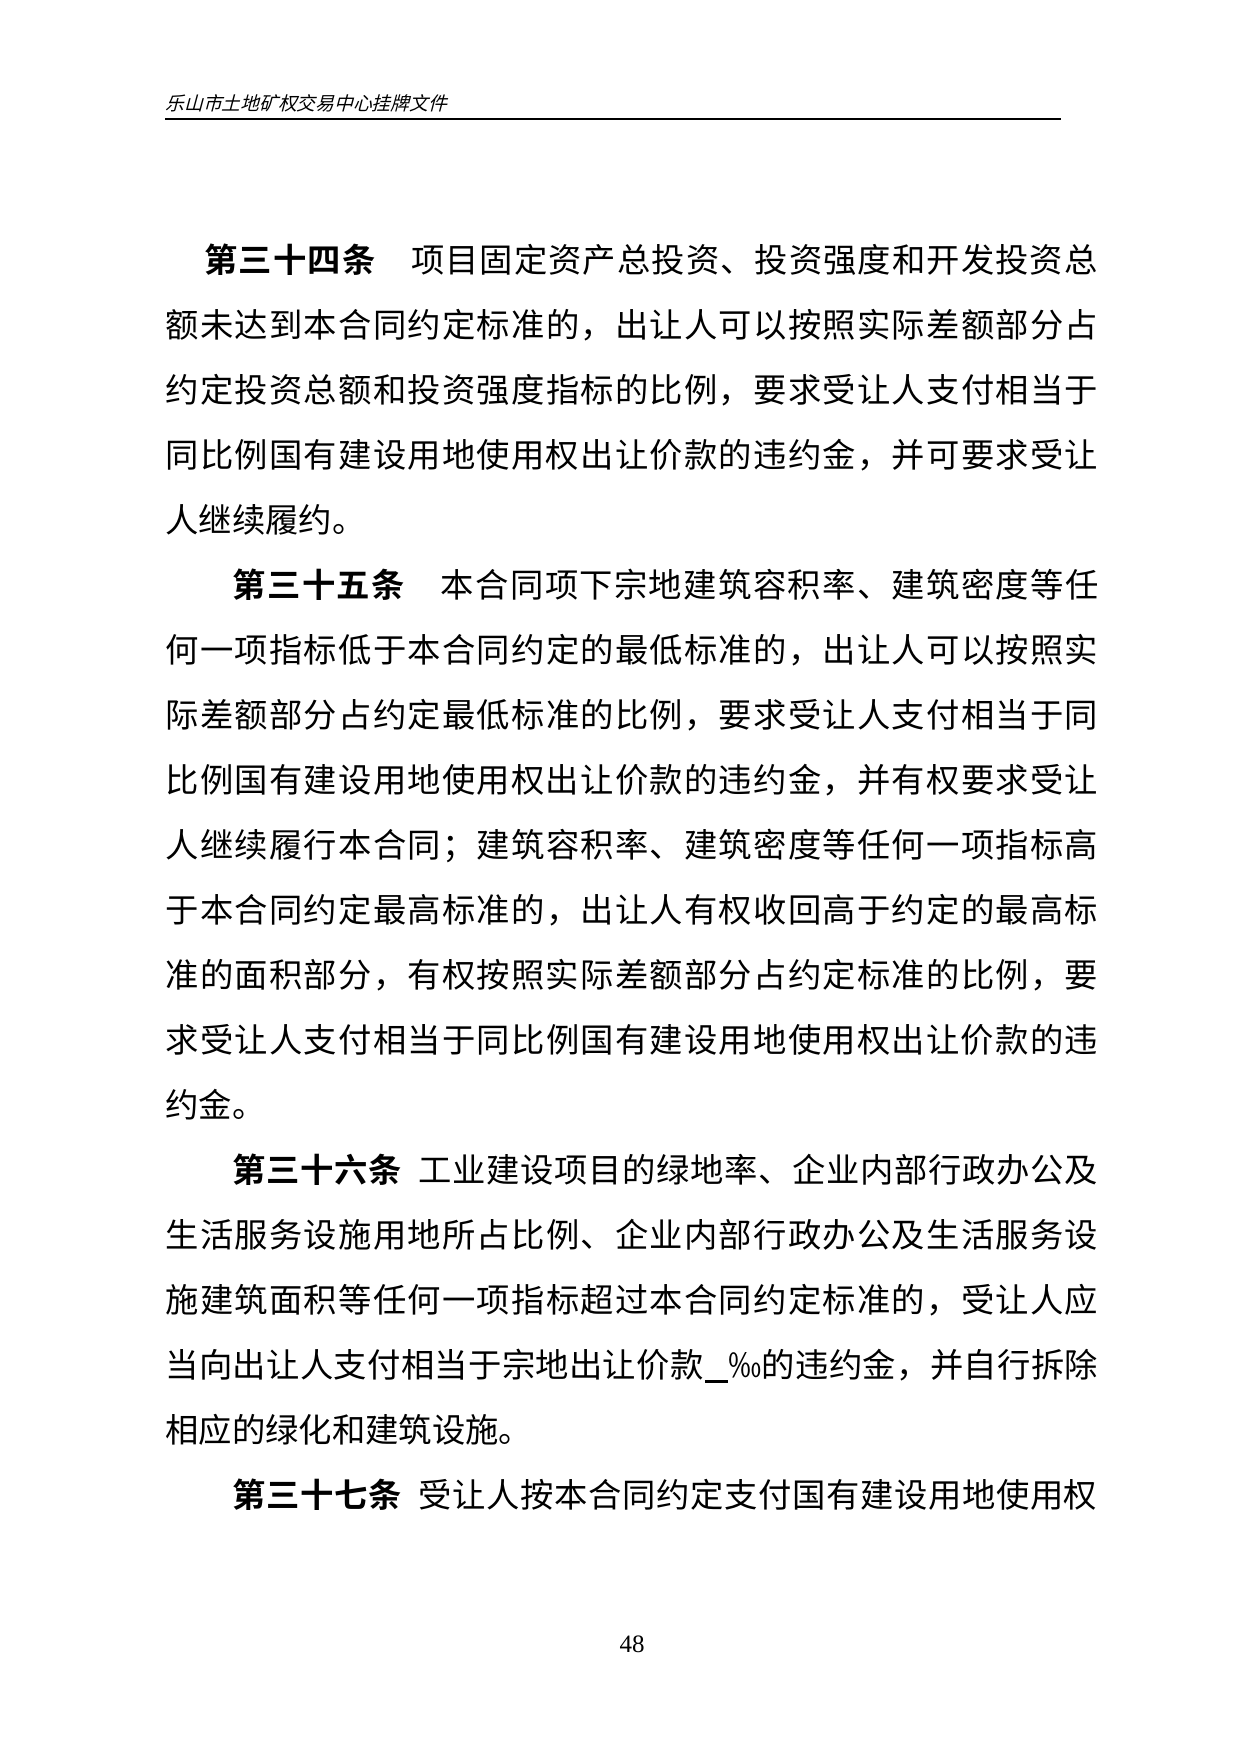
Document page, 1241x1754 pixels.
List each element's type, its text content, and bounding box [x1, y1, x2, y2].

text 第三十四条 项目固定资产总投资、投资强度和开发投资总额未达到本合同约定标准的，出让人可以按照实际差额部分占约定投资总额和投资强度指标的比例，要求受让人支付相当于同比例国有建设用地使用权出让价款的违约金，并可要求受让人继续履约。 [165, 226, 1098, 551]
text 第三十六条 工业建设项目的绿地率、企业内部行政办公及生活服务设施用地所占比例、企业内部行政办公及生活服务设施建筑面积等任何一项指标超过本合同约定标准的，受让人应当向出让人支付相当于宗地出让价款 ‰的违约金，并自行拆除相应的绿化和建筑设施。 [165, 1136, 1098, 1461]
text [165, 1461, 1098, 1526]
text 第三十五条 本合同项下宗地建筑容积率、建筑密度等任何一项指标低于本合同约定的最低标准的，出让人可以按照实际差额部分占约定最低标准的比例，要求受让人支付相当于同比例国有建设用地使用权出让价款的违约金，并有权要求受让人继续履行本合同；建筑容积率、建筑密度等任何一项指标高于本合同约定最高标准的，出让人有权收回高于约定的最高标准的面积部分，有权按照实际差额部分占约定标准的比例，要求受让人支付相当于同比例国有建设用地使用权出让价款的违约金。 [165, 551, 1098, 1136]
